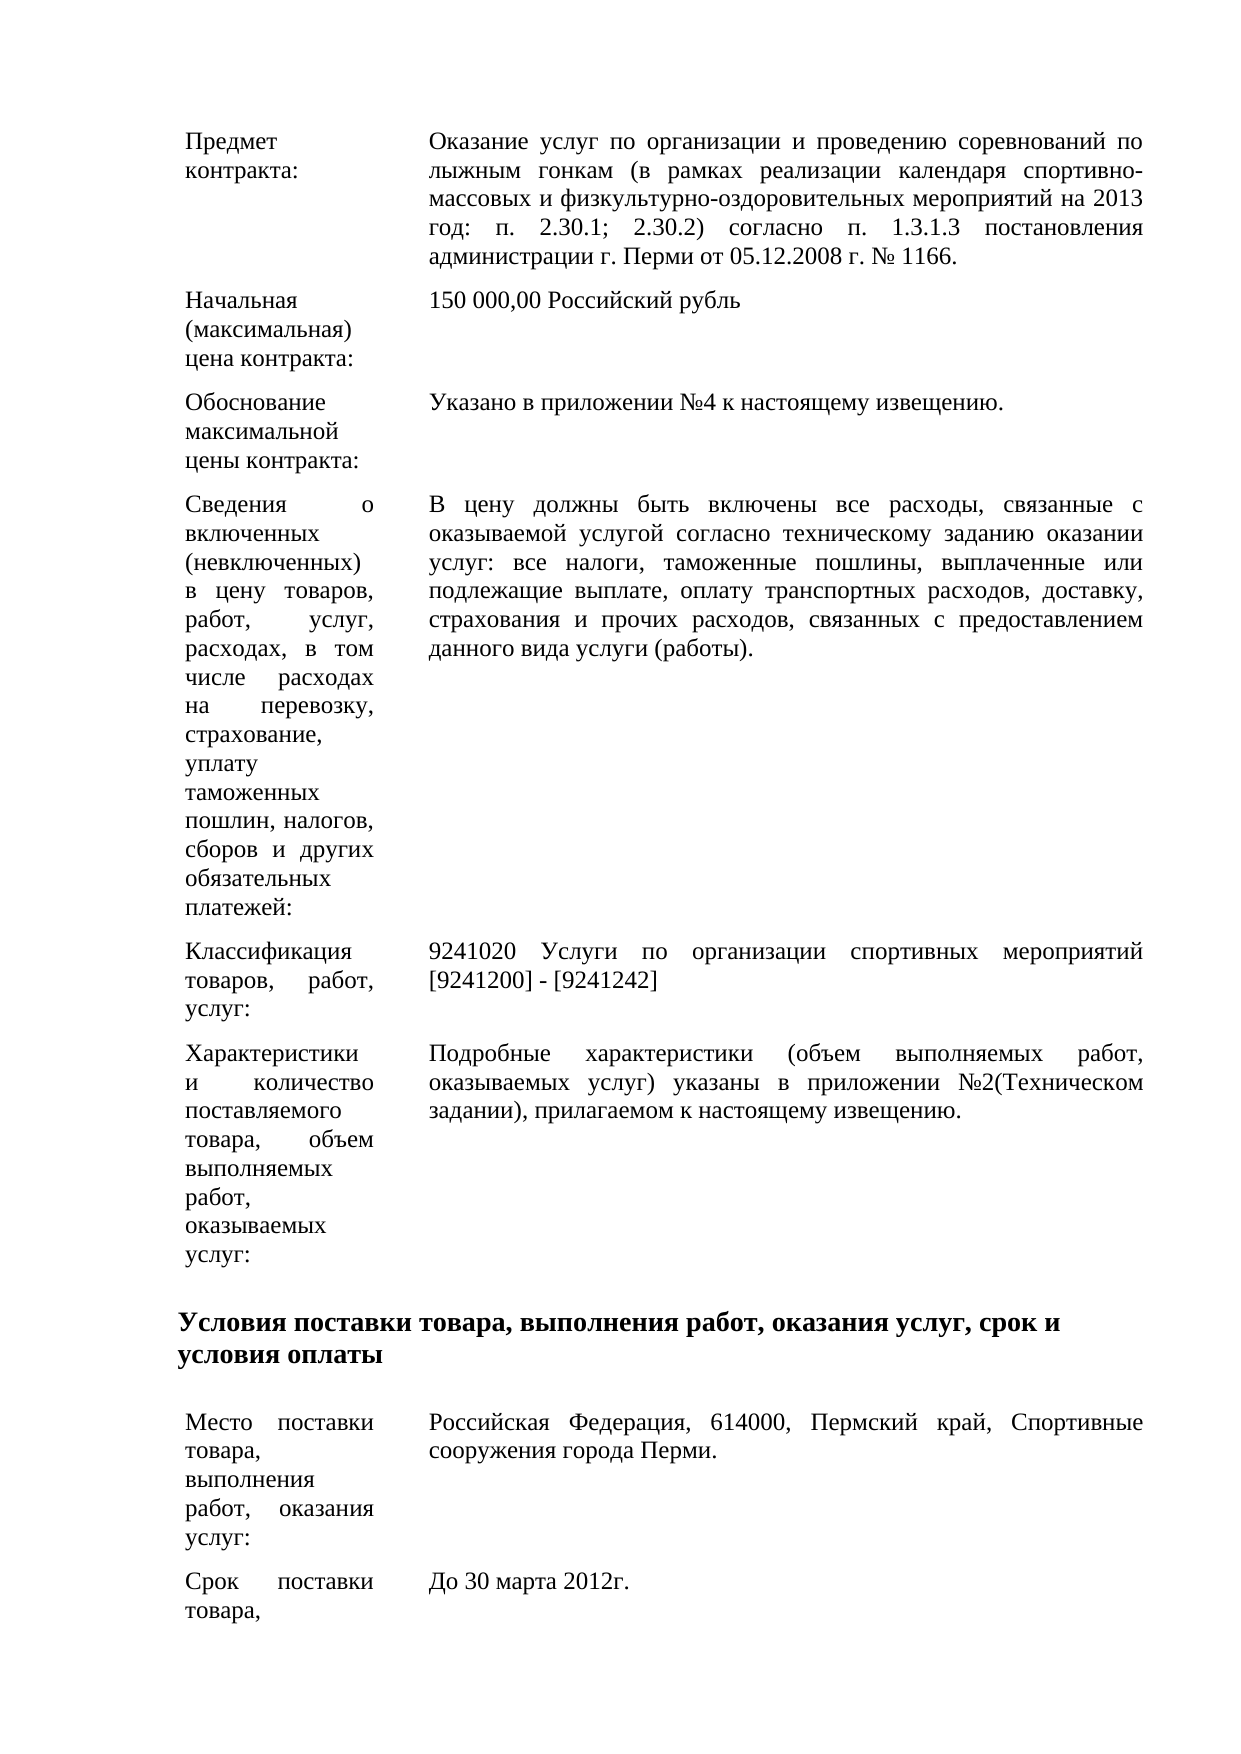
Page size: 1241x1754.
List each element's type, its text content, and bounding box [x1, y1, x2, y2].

table_header Предмет контракта: [177, 118, 421, 277]
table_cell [177, 1558, 421, 1631]
table_cell 9241020 Услуги по организации спортивных мероприятий [9241200] - [9241242] [421, 928, 1152, 1030]
table_cell Указано в приложении №4 к настоящему извещению. [421, 379, 1152, 481]
table_cell Характеристики и количество поставляемого товара, объем выполняемых работ, оказываемых услуг: [177, 1030, 421, 1276]
table_header Российская Федерация, 614000, Пермский край, Спортивные сооружения города Перми. [421, 1399, 1152, 1558]
table_cell Начальная (максимальная) цена контракта: [177, 278, 421, 379]
table_cell Сведения о включенных (невключенных) в цену товаров, работ, услуг, расходах, в том числе расходах на перевозку, страхование, уплату таможенных пошлин, налогов, сборов и других обязательных платежей: [177, 481, 421, 928]
table_cell В цену должны быть включены все расходы, связанные с оказываемой услугой согласно техническому заданию оказании услуг: все налоги, таможенные пошлины, выплаченные или подлежащие выплате, оплату транспортных расходов, доставку, страхования и прочих расходов, связанных с предоставлением данного вида услуги (работы). [421, 481, 1152, 928]
table_cell 150 000,00 Российский рубль [421, 278, 1152, 379]
table_header Оказание услуг по организации и проведению соревнований по лыжным гонкам (в рамках реализации календаря спортивно-массовых и физкультурно-оздоровительных мероприятий на 2013 год: п. 2.30.1; 2.30.2) согласно п. 1.3.1.3 постановления администрации г. Перми от 05.12.2008 г. № 1166. [421, 118, 1152, 277]
table_cell До 30 марта 2012г. [421, 1558, 1152, 1631]
table_cell Подробные характеристики (объем выполняемых работ, оказываемых услуг) указаны в приложении №2(Техническом задании), прилагаемом к настоящему извещению. [421, 1030, 1152, 1276]
table_cell Классификация товаров, работ, услуг: [177, 928, 421, 1030]
text Условия поставки товара, выполнения работ, оказания услуг, срок и условия оплаты [177, 1305, 1152, 1369]
table_cell Обоснование максимальной цены контракта: [177, 379, 421, 481]
table_header Место поставки товара, выполнения работ, оказания услуг: [177, 1399, 421, 1558]
